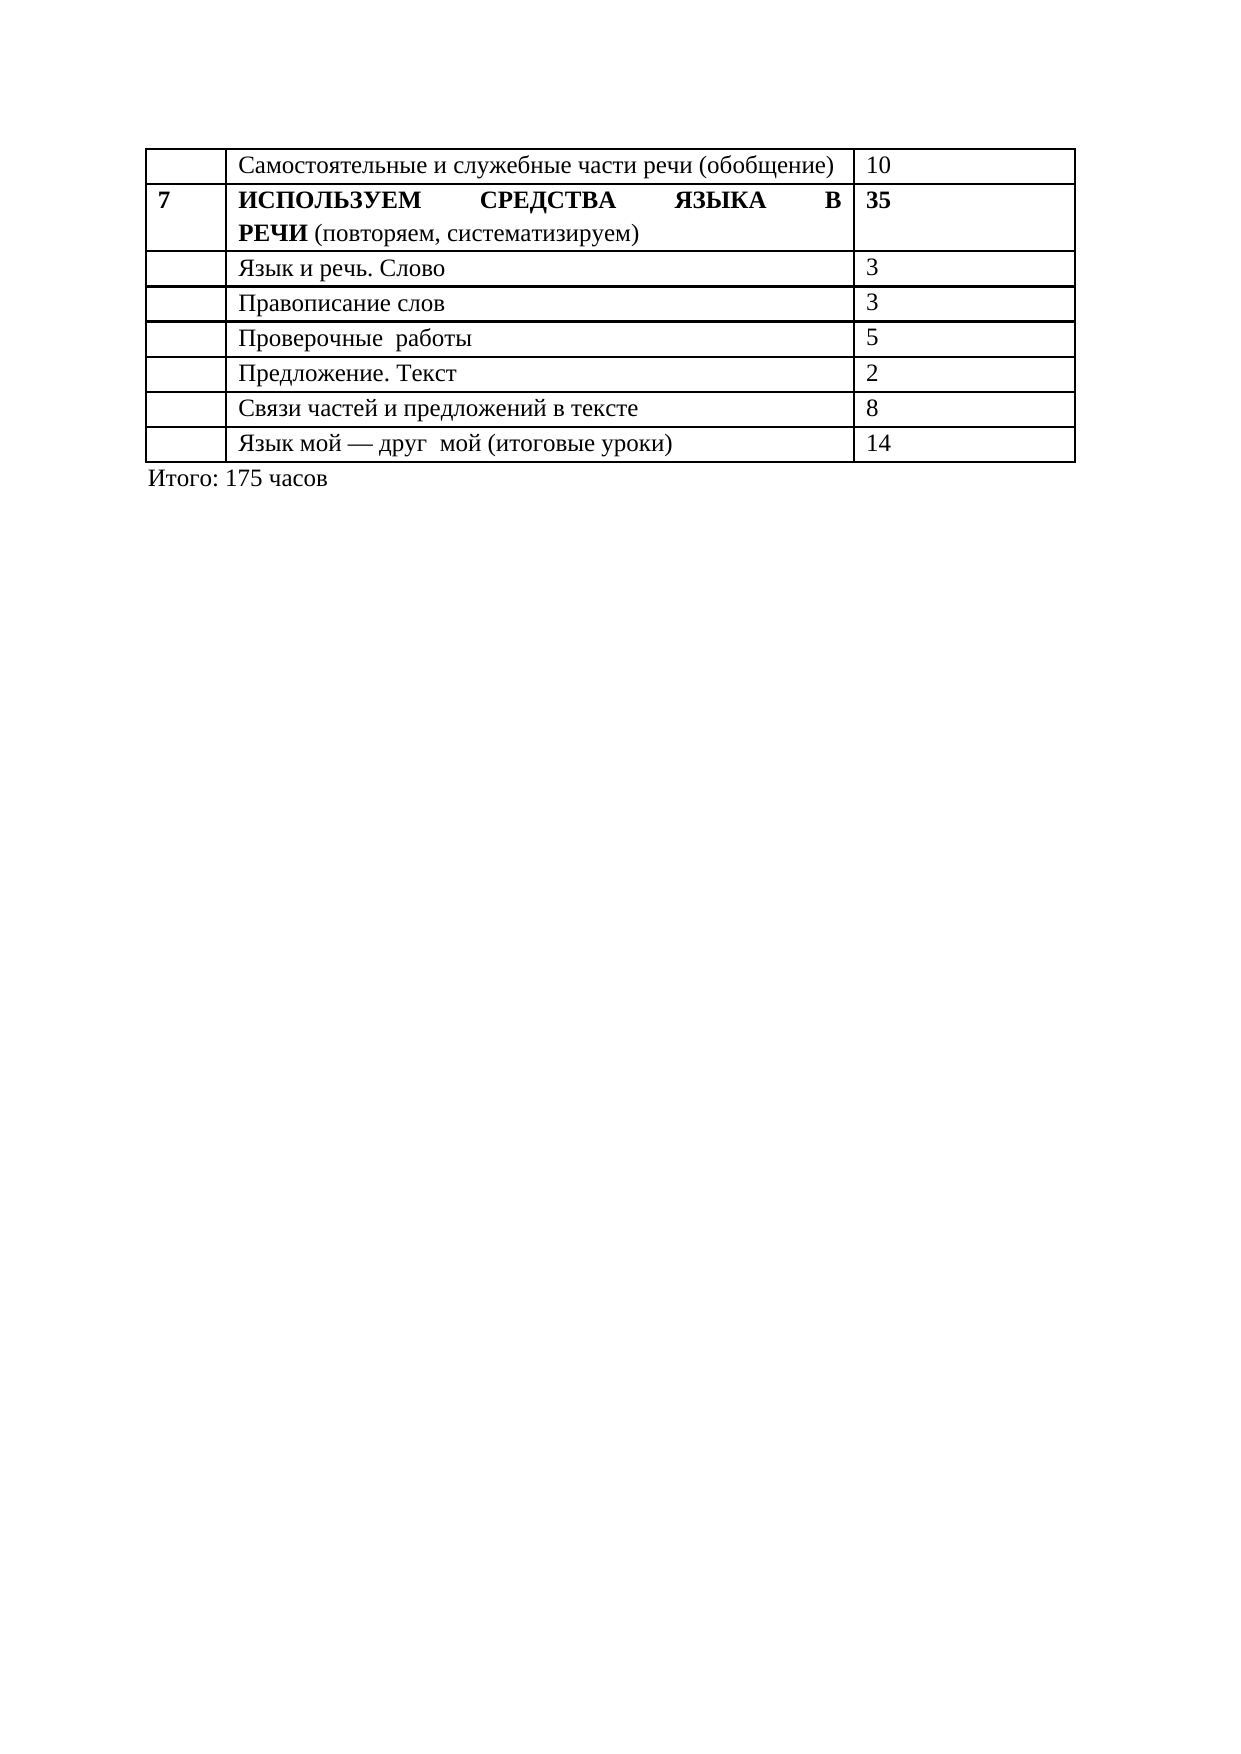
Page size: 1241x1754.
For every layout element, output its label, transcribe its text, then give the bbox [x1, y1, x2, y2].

table_cell [147, 252, 225, 285]
table_cell Предложение. Текст [227, 358, 853, 391]
table_cell Связи частей и предложений в тексте [227, 393, 853, 426]
table_cell 8 [855, 393, 1074, 426]
table_cell 3 [855, 252, 1074, 285]
table_cell 14 [855, 428, 1074, 461]
table_cell 5 [855, 323, 1074, 356]
table_cell Язык мой — друг мой (итоговые уроки) [227, 428, 853, 461]
table_cell Язык и речь. Слово [227, 252, 853, 285]
table_cell 7 [147, 185, 225, 250]
table_cell Проверочные работы [227, 323, 853, 356]
table_cell [147, 288, 225, 320]
table_cell Правописание слов [227, 288, 853, 320]
table_cell [147, 393, 225, 426]
table_cell 35 [855, 185, 1074, 250]
table_cell [147, 358, 225, 391]
table_cell [147, 150, 225, 183]
table_cell 3 [855, 288, 1074, 320]
table_cell 2 [855, 358, 1074, 391]
text Итого: 175 часов [148, 463, 1137, 492]
table_cell [147, 323, 225, 356]
table_cell 10 [855, 150, 1074, 183]
table_cell Самостоятельные и служебные части речи (обобщение) [227, 150, 853, 183]
table_cell [147, 428, 225, 461]
table_cell ИСПОЛЬЗУЕМ СРЕДСТВА ЯЗЫКА В РЕЧИ (повторяем, систематизируем) [227, 185, 853, 250]
